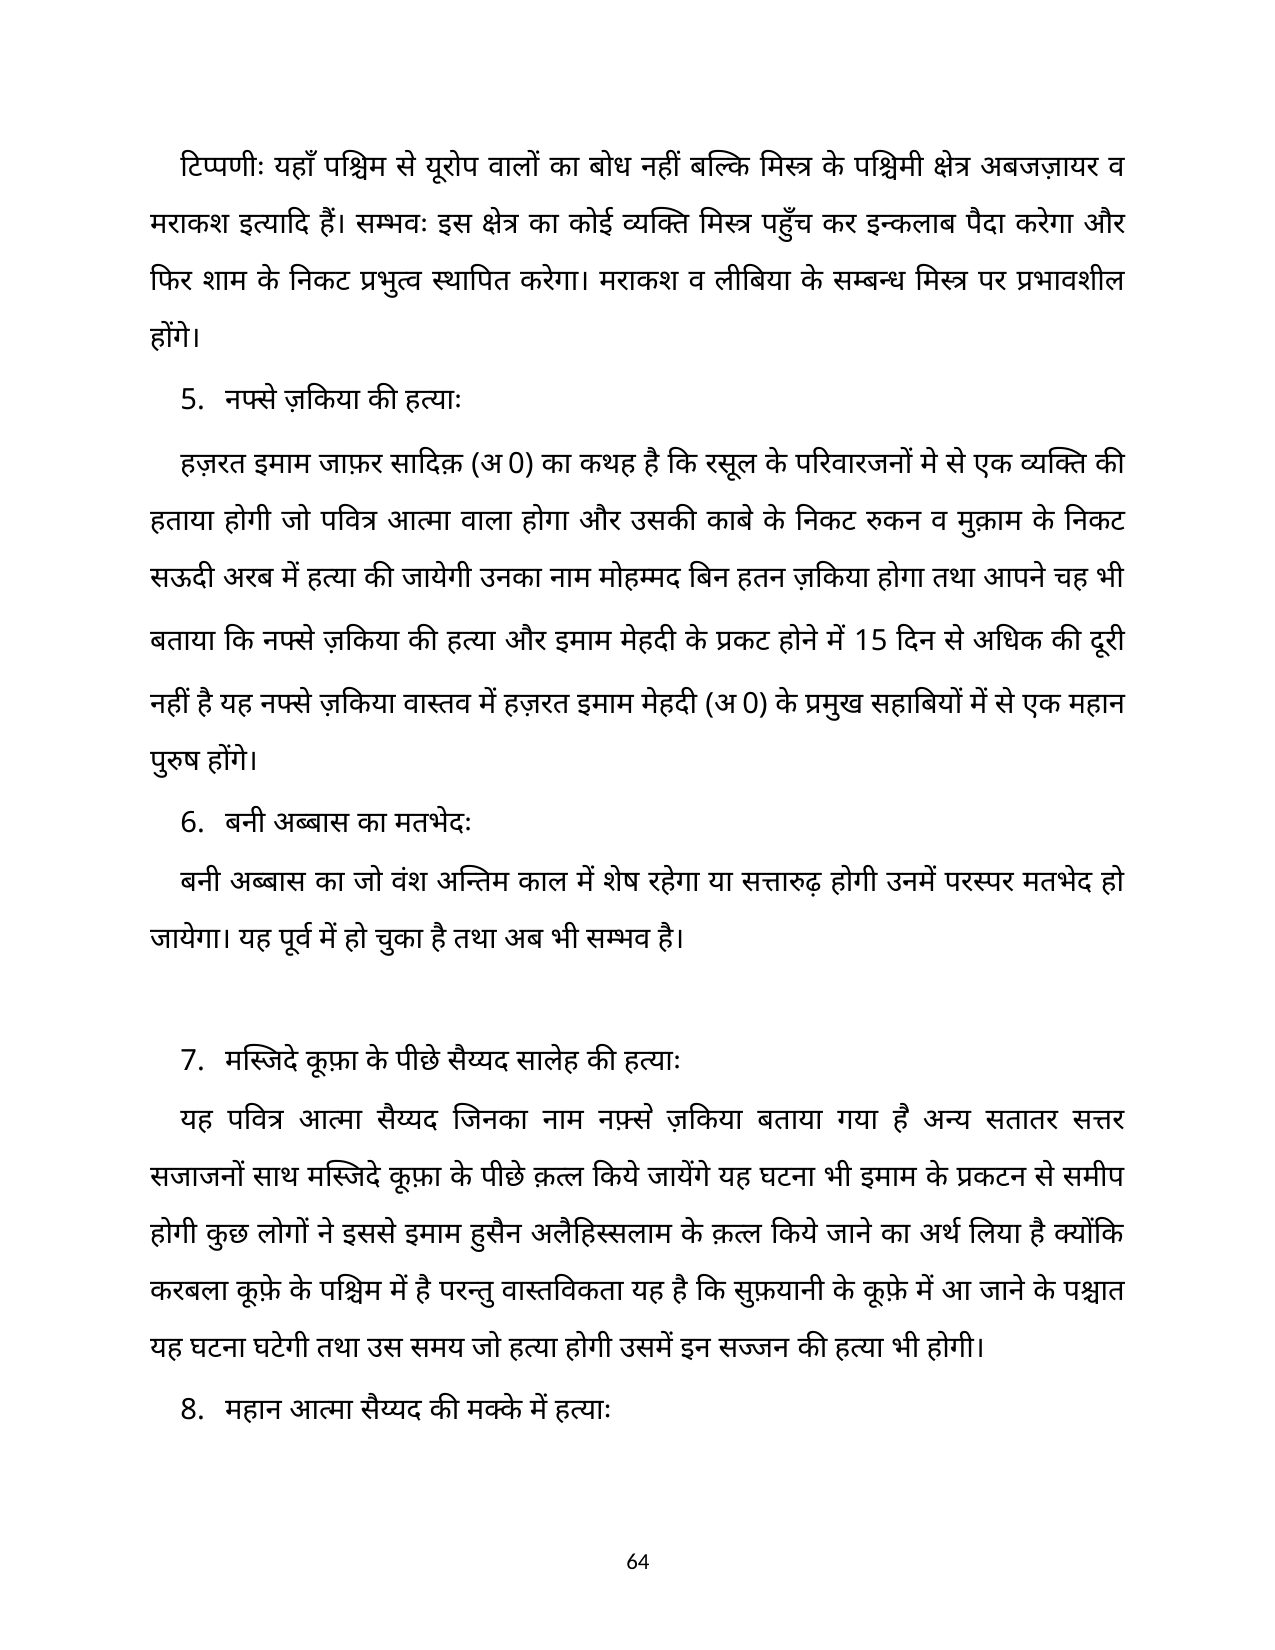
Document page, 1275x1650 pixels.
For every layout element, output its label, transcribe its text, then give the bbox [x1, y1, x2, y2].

text 7. मस्जिदे कूफ़ा के पीछे सैय्यद सालेह की हत्याः [150, 1039, 1125, 1082]
text बनी अब्बास का जो वंश अन्तिम काल में शेष रहेगा या सत्तारुढ़ होगी उनमें परस्पर मतभेद हो जायेगा। यह पूर्व में हो चुका है तथा अब भी सम्भव है। [150, 865, 1125, 960]
text यह पवित्र आत्मा सैय्यद जिनका नाम नफ़्से ज़किया बताया गया है अन्य सतातर सत्तर सजाजनों साथ मस्जिदे कूफ़ा के पीछे क़त्ल किये जायेंगे यह घटना भी इमाम के प्रकटन से समीप होगी कुछ लोगों ने इससे इमाम हुसैन अलैहिस्सलाम के क़त्ल किये जाने का अर्थ लिया है क्योंकि करबला कूफ़े के पश्चिम में है परन्तु वास्तविकता यह है कि सुफ़यानी के कूफ़े में आ जाने के पश्चात यह घटना घटेगी तथा उस समय जो हत्या होगी उसमें इन सज्जन की हत्या भी होगी। [150, 1103, 1125, 1369]
text टिप्पणीः यहाँ पश्चिम से यूरोप वालों का बोध नहीं बल्कि मिस्त्र के पश्चिमी क्षेत्र अबजज़ायर व मराकश इत्यादि हैं। सम्भवः इस क्षेत्र का कोई व्यक्ति मिस्त्र पहुँच कर इन्कलाब पैदा करेगा और फिर शाम के निकट प्रभुत्व स्थापित करेगा। मराकश व लीबिया के सम्बन्ध मिस्त्र पर प्रभावशील होंगे। [150, 150, 1125, 359]
text 5. नफ्से ज़किया की हत्याः [150, 378, 1125, 421]
text 6. बनी अब्बास का मतभेदः [150, 801, 1125, 844]
text 8. महान आत्मा सैय्यद की मक्के में हत्याः [150, 1388, 1125, 1431]
text हज़रत इमाम जाफ़र सादिक़ (अ0) का कथह है कि रसूल के परिवारजनों मे से एक व्यक्ति की हताया होगी जो पवित्र आत्मा वाला होगा और उसकी काबे के निकट रुकन व मुक़ाम के निकट सऊदी अरब में हत्या की जायेगी उनका नाम मोहम्मद बिन हतन ज़किया होगा तथा आपने चह भी बताया कि नफ्से ज़किया की हत्या और इमाम मेहदी के प्रकट होने में 15 दिन से अधिक की दूरी नहीं है यह नफ्से ज़किया वास्तव में हज़रत इमाम मेहदी (अ0) के प्रमुख सहाबियों में से एक महान पुरुष होंगे। [150, 442, 1125, 782]
